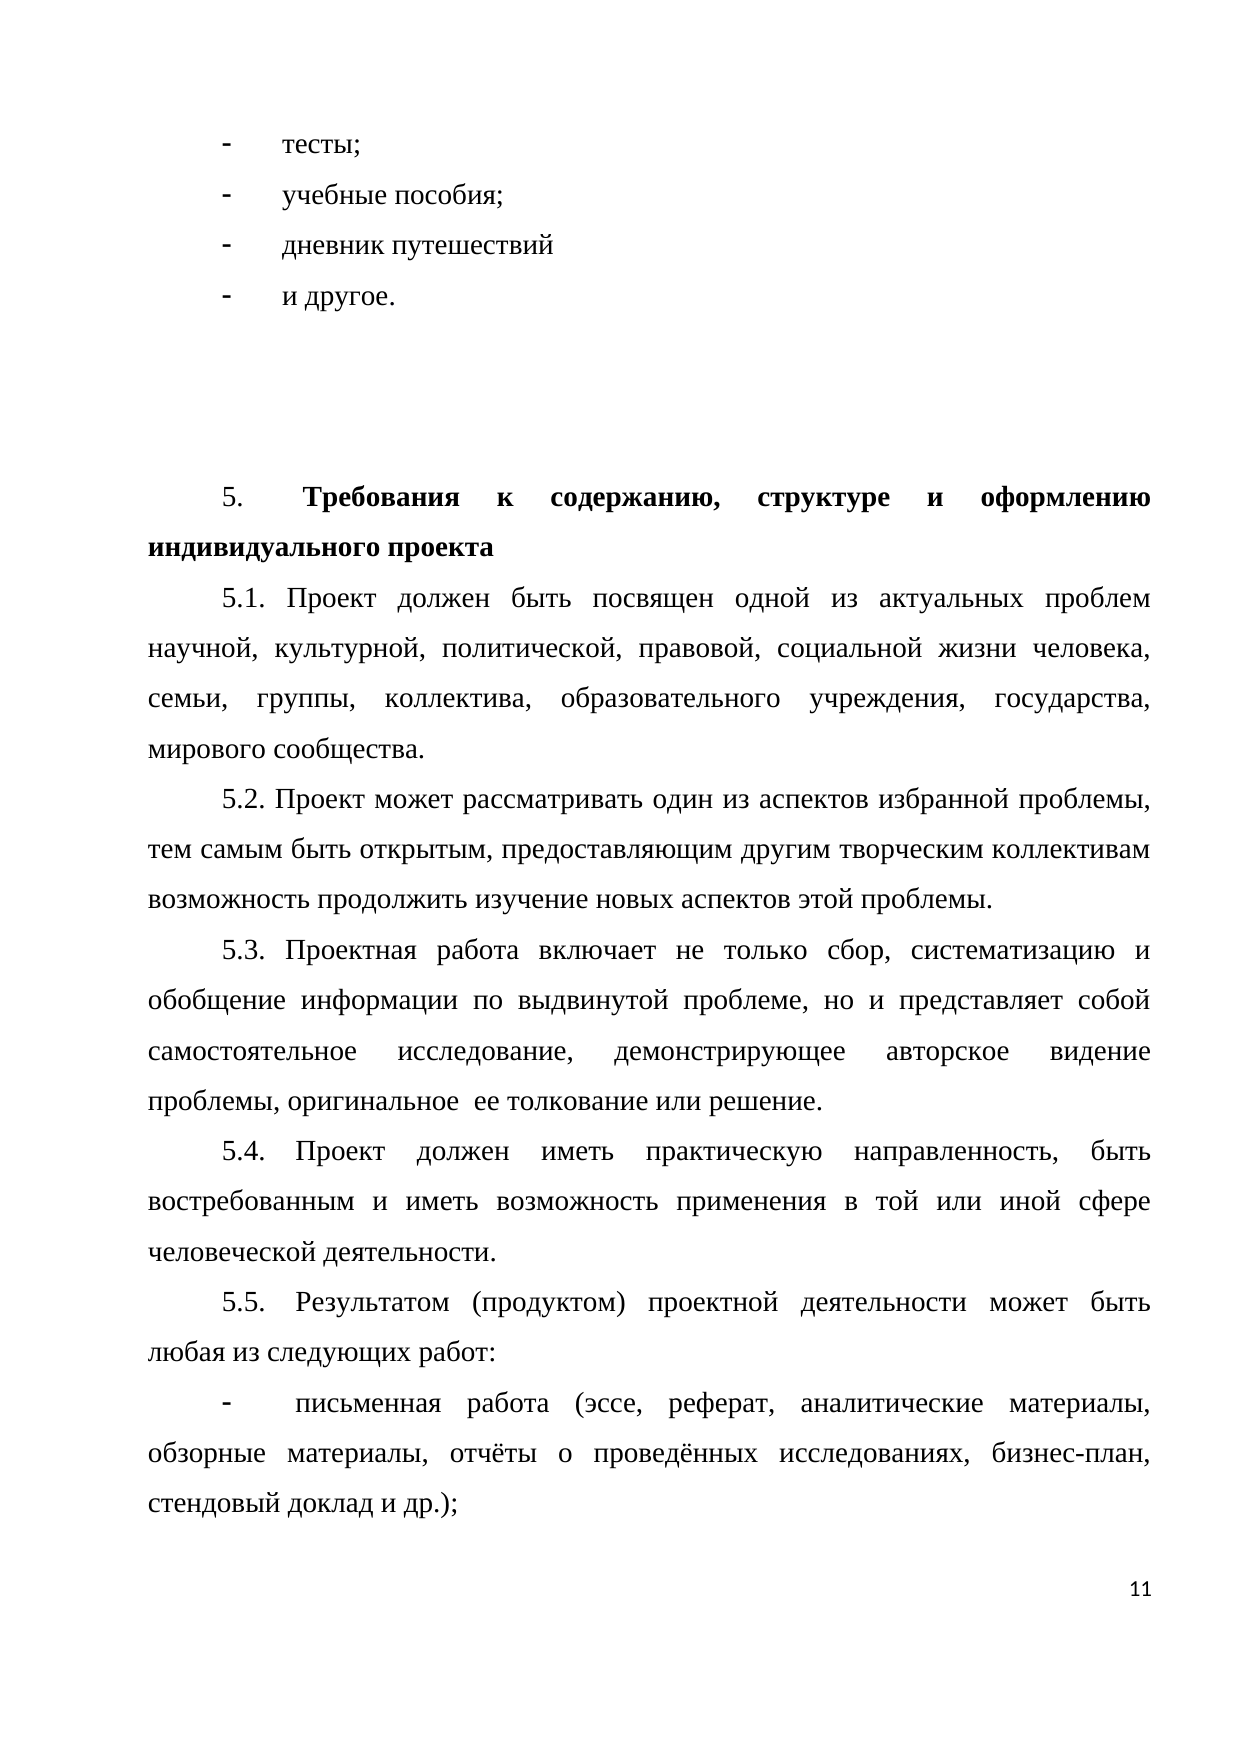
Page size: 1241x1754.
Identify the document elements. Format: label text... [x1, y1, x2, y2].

list Требования к содержанию, структуре и оформлению индивидуального проекта [148, 479, 1152, 563]
text 5.3. Проектная работа включает не только сбор, систематизацию и обобщение информации по выдвинутой проблеме, но и представляет собой самостоятельное исследование, демонстрирующее авторское видение проблемы, оригинальное ее толкование или решение. [148, 932, 1152, 1116]
text 5.5. Результатом (продуктом) проектной деятельности может быть любая из следующих работ: [148, 1284, 1152, 1368]
list дневник путешествий [148, 227, 1152, 261]
list тесты; [148, 127, 1152, 160]
text 5.1. Проект должен быть посвящен одной из актуальных проблем научной, культурной, политической, правовой, социальной жизни человека, семьи, группы, коллектива, образовательного учреждения, государства, мирового сообщества. [148, 580, 1152, 764]
list письменная работа (эссе, реферат, аналитические материалы, обзорные материалы, отчёты о проведённых исследованиях, бизнес-план, стендовый доклад и др.); [148, 1385, 1152, 1519]
text 5.4. Проект должен иметь практическую направленность, быть востребованным и иметь возможность применения в той или иной сфере человеческой деятельности. [148, 1133, 1152, 1267]
list учебные пособия; [148, 177, 1152, 211]
text 5.2. Проект может рассматривать один из аспектов избранной проблемы, тем самым быть открытым, предоставляющим другим творческим коллективам возможность продолжить изучение новых аспектов этой проблемы. [148, 781, 1152, 915]
list и другое. [148, 278, 1152, 311]
